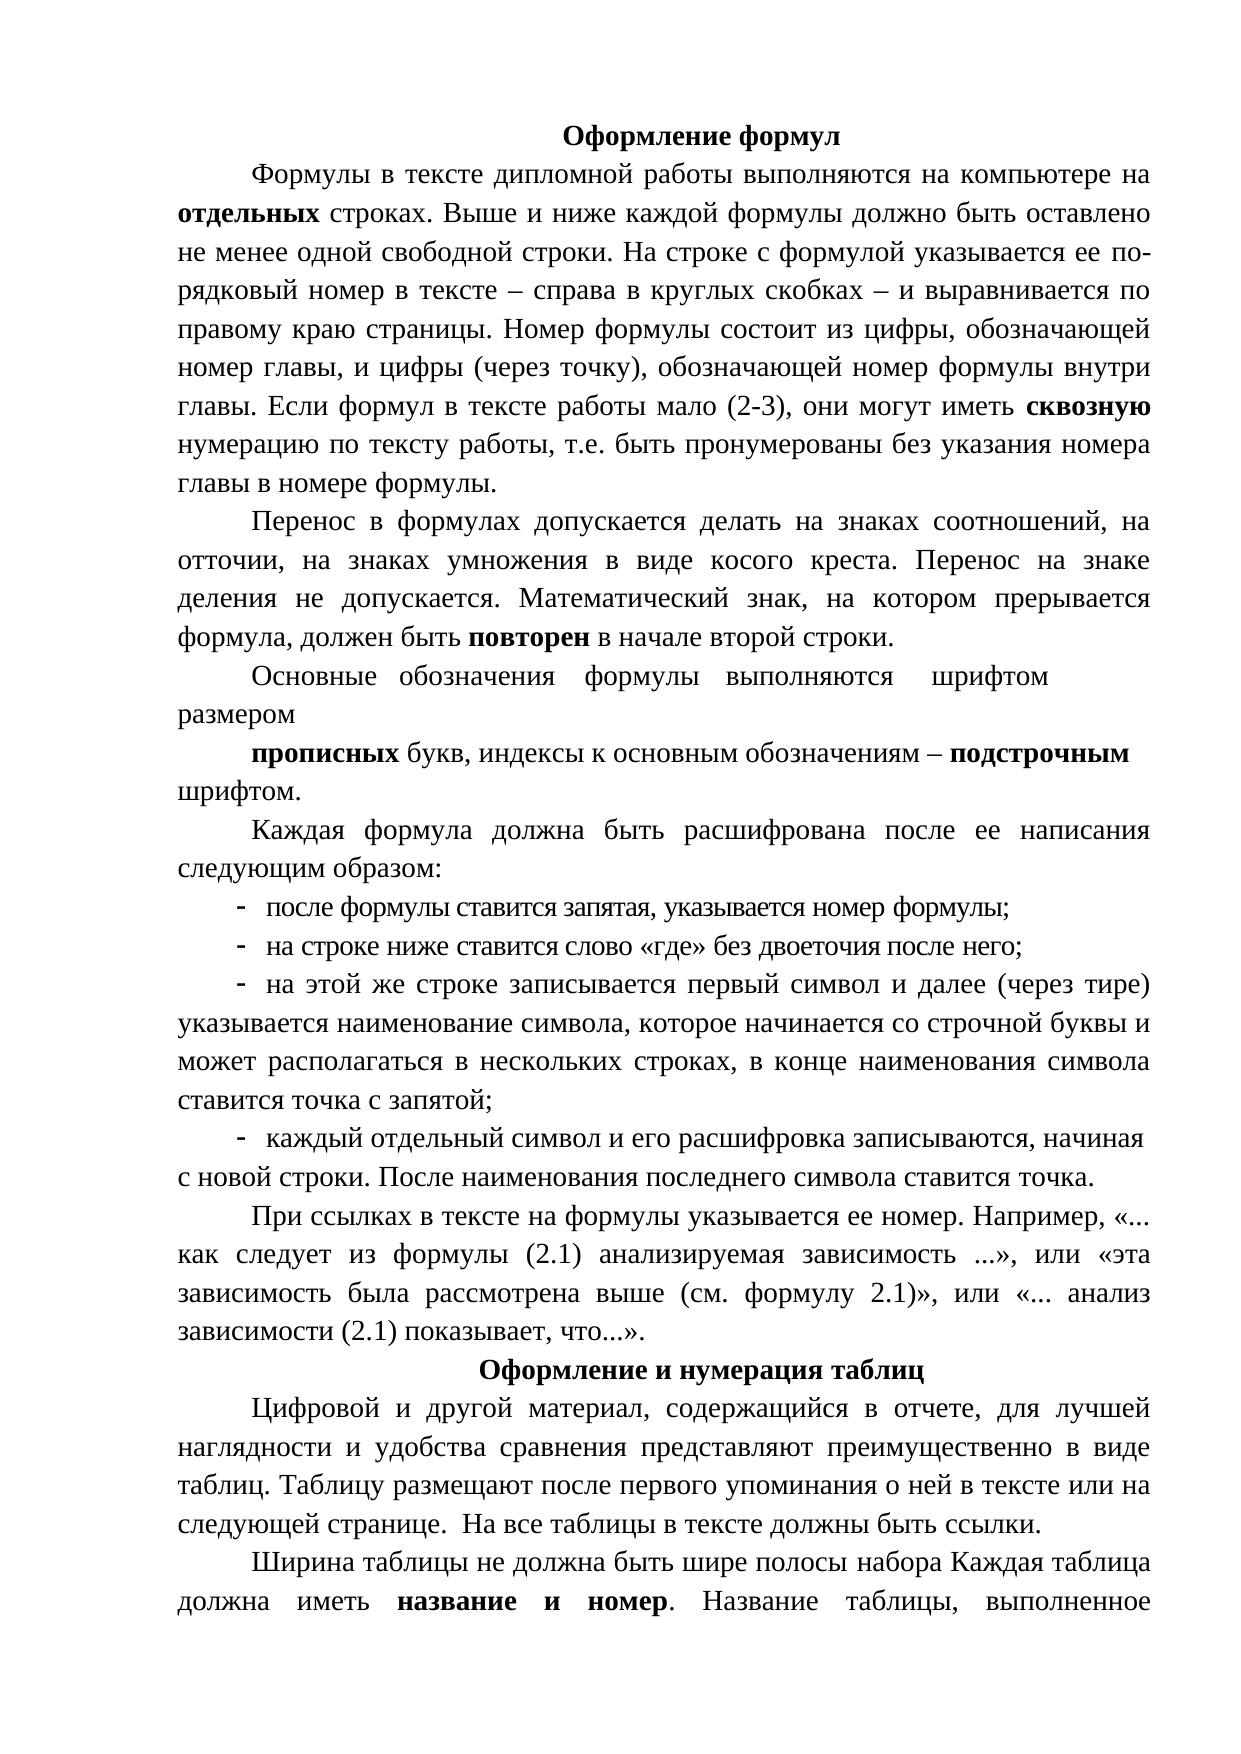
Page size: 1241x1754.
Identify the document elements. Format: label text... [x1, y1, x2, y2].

text Перенос в формулах допускается делать на знаках соотношений, на отточии, на знаках умножения в виде косого креста. Перенос на знаке деления не допускается. Математический знак, на котором прерывается формула, должен быть повторен в начале второй строки. [177, 503, 1151, 653]
text Основные обозначения формулы выполняются шрифтом размером [177, 658, 1151, 730]
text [177, 1544, 1151, 1617]
list на строке ниже ставится слово «где» без двоеточия после него; [177, 928, 1151, 961]
list каждый отдельный символ и его расшифровка записываются, начиная с новой строки. После наименования последнего символа ставится точка. [177, 1121, 1151, 1193]
list после формулы ставится запятая, указывается номер формулы; [177, 889, 1151, 923]
text При ссылках в тексте на формулы указывается ее номер. Например, «... как следует из формулы (2.1) анализируемая зависимость ...», или «эта зависимость была рассмотрена выше (см. формулу 2.1)», или «... анализ зависимости (2.1) показывает, что...». [177, 1198, 1151, 1347]
list на этой же строке записывается первый символ и далее (через тире) указывается наименование символа, которое начинается со строчной буквы и может располагаться в нескольких строках, в конце наименования символа ставится точка с запятой; [177, 966, 1151, 1116]
text Формулы в тексте дипломной работы выполняются на компьютере на отдельных строках. Выше и ниже каждой формулы должно быть оставлено не менее одной свободной строки. На строке с формулой указывается ее по- рядковый номер в тексте – справа в круглых скобках – и выравнивается по правому краю страницы. Номер формулы состоит из цифры, обозначающей номер главы, и цифры (через точку), обозначающей номер формулы внутри главы. Если формул в тексте работы мало (2-3), они могут иметь сквозную нумерацию по тексту работы, т.е. быть пронумерованы без указания номера главы в номере формулы. [177, 157, 1151, 498]
text прописных букв, индексы к основным обозначениям – подстрочным шрифтом. [177, 735, 1151, 807]
subtitle Оформление и нумерация таблиц [177, 1352, 1151, 1385]
subtitle Оформление формул [177, 118, 1151, 152]
text Каждая формула должна быть расшифрована после ее написания следующим образом: [177, 812, 1151, 884]
text Цифровой и другой материал, содержащийся в отчете, для лучшей наглядности и удобства сравнения представляют преимущественно в виде таблиц. Таблицу размещают после первого упоминания о ней в тексте или на следующей странице. На все таблицы в тексте должны быть ссылки. [177, 1390, 1151, 1539]
